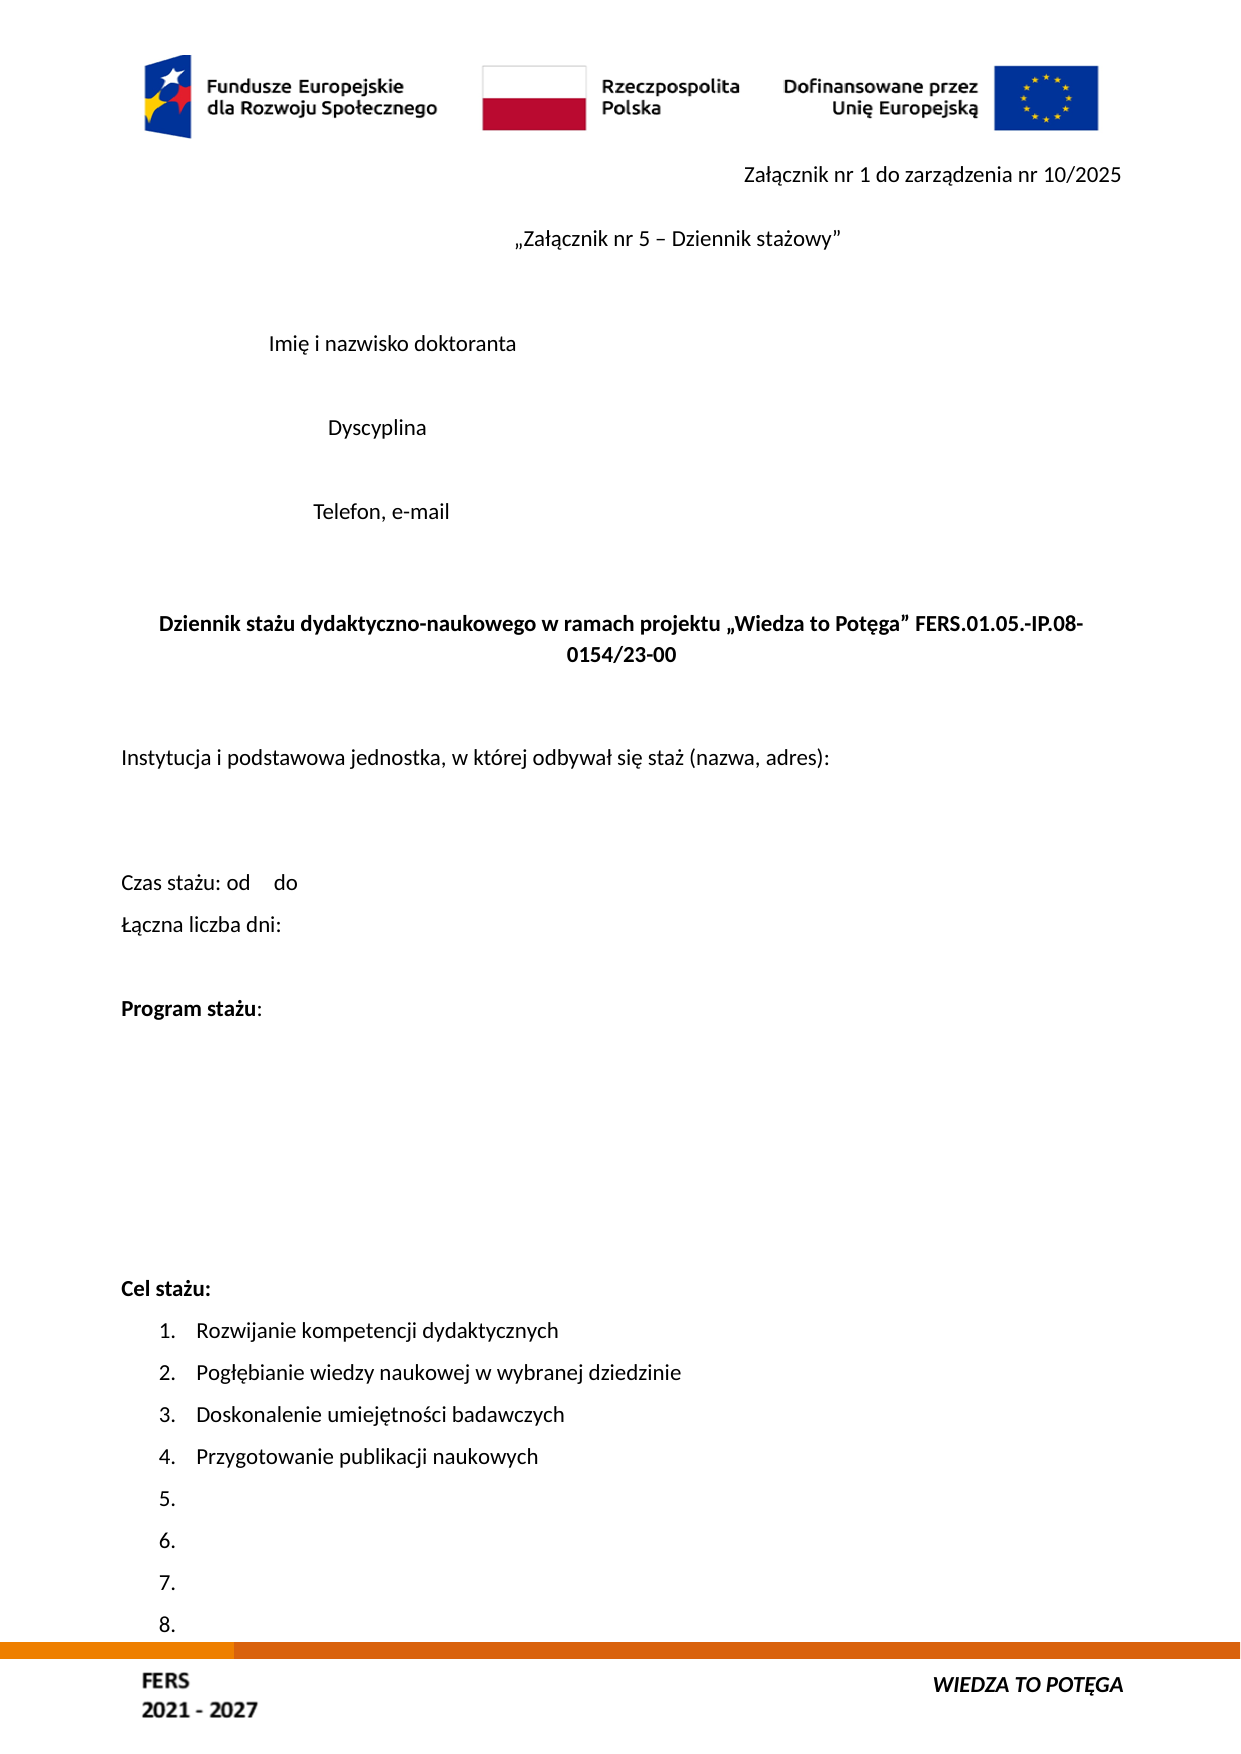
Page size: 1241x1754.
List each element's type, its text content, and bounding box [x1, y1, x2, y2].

text Dyscyplina [268, 413, 1122, 441]
list Przygotowanie publikacji naukowych [158, 1442, 1122, 1470]
list Rozwijanie kompetencji dydaktycznych [158, 1316, 1122, 1344]
text Telefon, e-mail [268, 497, 1122, 525]
text Instytucja i podstawowa jednostka, w której odbywał się staż (nazwa, adres): [121, 743, 1122, 771]
picture [121, 54, 1121, 160]
list Doskonalenie umiejętności badawczych [158, 1400, 1122, 1428]
text Imię i nazwisko doktoranta [195, 329, 1122, 357]
text Czas stażu: od do [121, 868, 1122, 897]
list Pogłębianie wiedzy naukowej w wybranej dziedzinie [158, 1358, 1122, 1386]
text Łączna liczba dni: [121, 911, 1122, 938]
subtitle Dziennik stażu dydaktyczno-naukowego w ramach projektu „Wiedza to Potęga” FERS.01.05.-IP.08-0154/23-00 [121, 609, 1122, 668]
list „Załącznik nr 5 – Dziennik stażowy” [233, 192, 1122, 252]
text Cel stażu: [121, 1274, 1122, 1302]
text Załącznik nr 1 do zarządzenia nr 10/2025 [121, 160, 1122, 188]
text Program stażu: [121, 994, 1122, 1022]
picture [139, 1664, 272, 1720]
